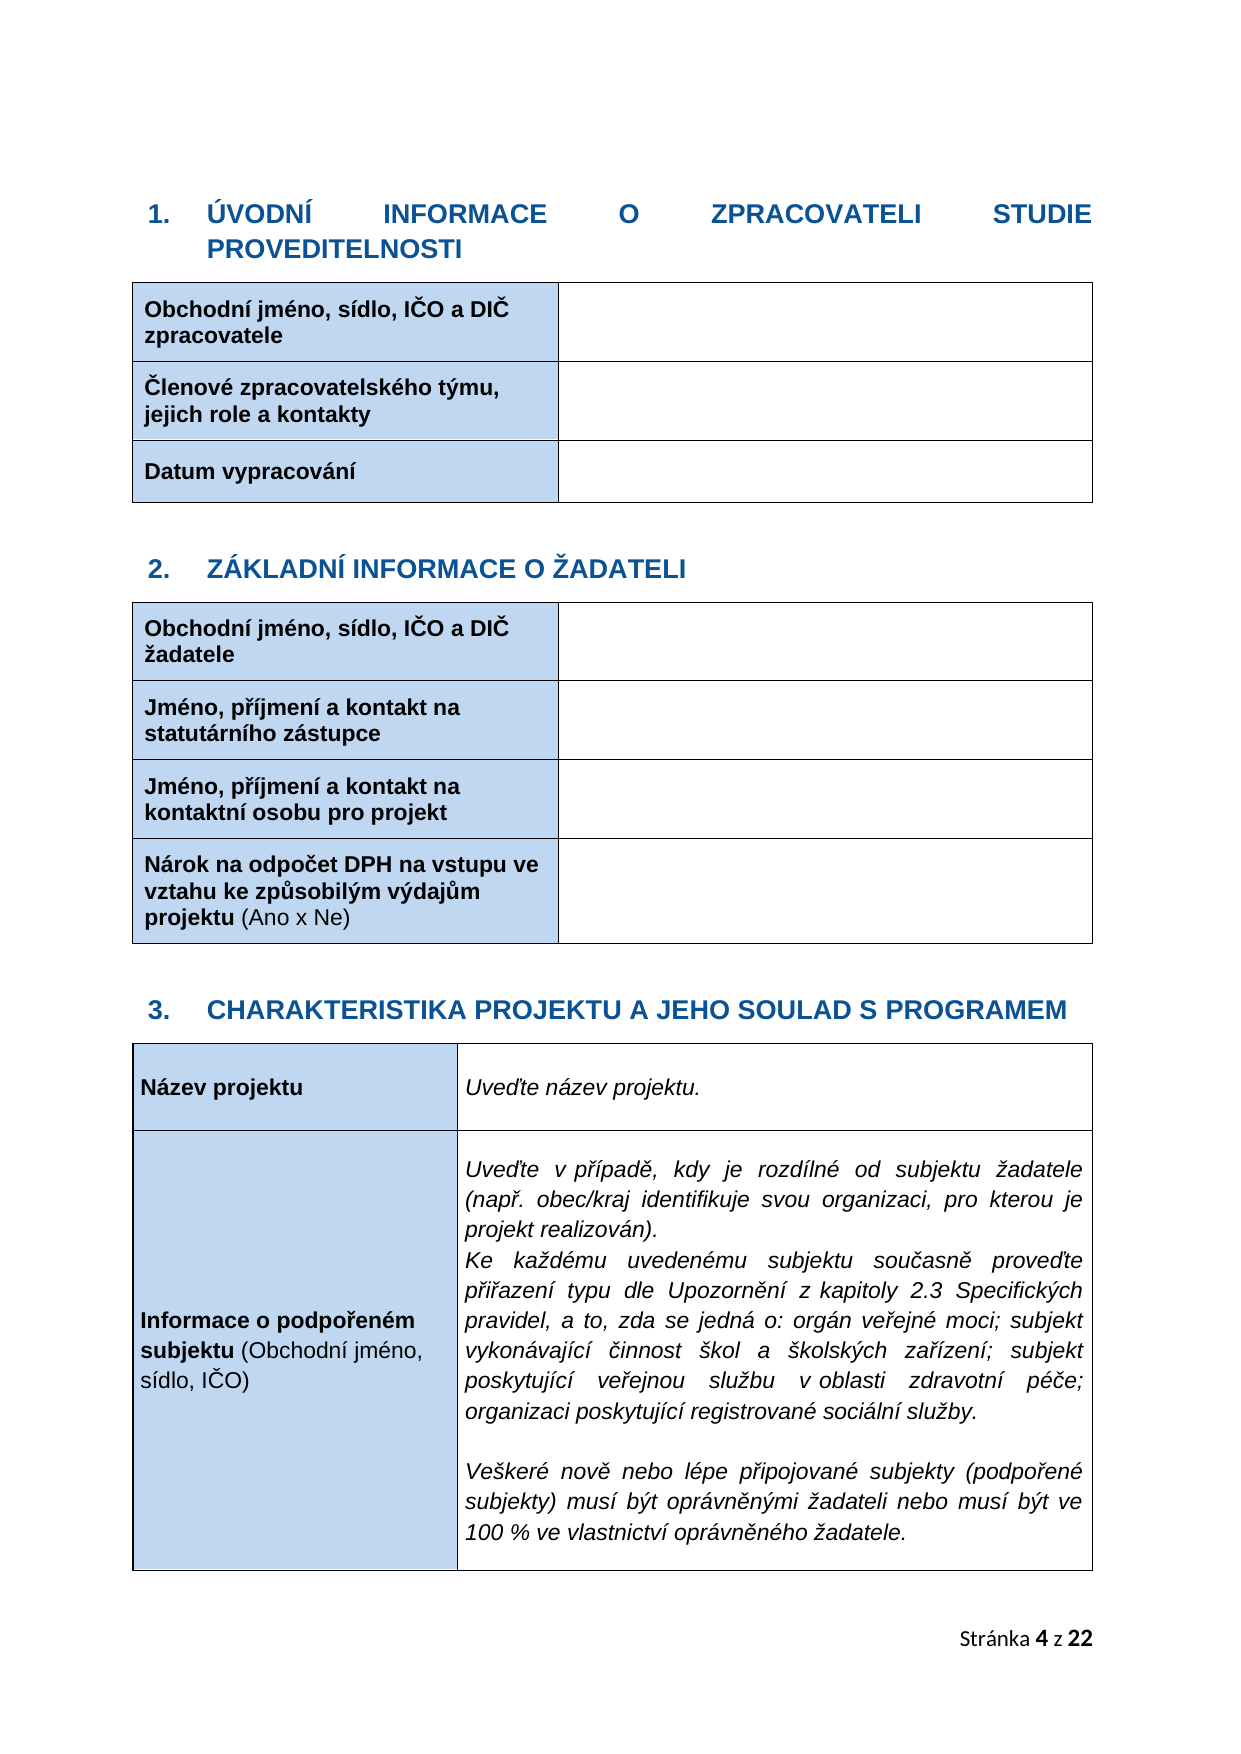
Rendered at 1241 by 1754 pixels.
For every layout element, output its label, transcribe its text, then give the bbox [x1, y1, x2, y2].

table_header Obchodní jméno, sídlo, IČO a DIČ žadatele [133, 603, 558, 680]
table_cell [559, 362, 1092, 439]
table_cell Datum vypracování [133, 441, 558, 502]
table_cell Jméno, příjmení a kontakt na kontaktní osobu pro projekt [133, 760, 558, 838]
table_header [559, 603, 1092, 680]
table_cell Nárok na odpočet DPH na vstupu ve vztahu ke způsobilým výdajům projektu (Ano x Ne) [133, 839, 558, 943]
table_header Obchodní jméno, sídlo, IČO a DIČ zpracovatele [133, 283, 558, 361]
subtitle Charakteristika projektu a jeho soulad s programem [148, 994, 1093, 1025]
table_cell [559, 760, 1092, 838]
subtitle Základní informace o žadateli [148, 553, 1093, 584]
table_cell Jméno, příjmení a kontakt na statutárního zástupce [133, 681, 558, 759]
table_cell Členové zpracovatelského týmu, jejich role a kontakty [133, 362, 558, 439]
table_header [559, 283, 1092, 361]
table_cell Informace o podpořeném subjektu (Obchodní jméno, sídlo, IČO) [134, 1131, 457, 1569]
table_header Název projektu [134, 1044, 457, 1130]
table_header Uveďte název projektu. [458, 1044, 1092, 1130]
table_cell [559, 681, 1092, 759]
table_cell [559, 839, 1092, 943]
table_cell Uveďte v případě, kdy je rozdílné od subjektu žadatele (např. obec/kraj identifikuje svou organizaci, pro kterou je projekt realizován). Ke každému uvedenému subjektu současně proveďte přiřazení typu dle Upozornění z kapitoly 2.3 Specifických pravidel, a to, zda se jedná o: orgán veřejné moci; subjekt vykonávající činnost škol a školských zařízení; subjekt poskytující veřejnou službu v oblasti zdravotní péče; organizaci poskytující registrované sociální služby. Veškeré nově nebo lépe připojované subjekty (podpořené subjekty) musí být oprávněnými žadateli nebo musí být ve 100 % ve vlastnictví oprávněného žadatele. [458, 1131, 1092, 1569]
table_cell [559, 441, 1092, 502]
subtitle Úvodní informace o zpracovateli studie proveditelnosti [148, 198, 1093, 265]
